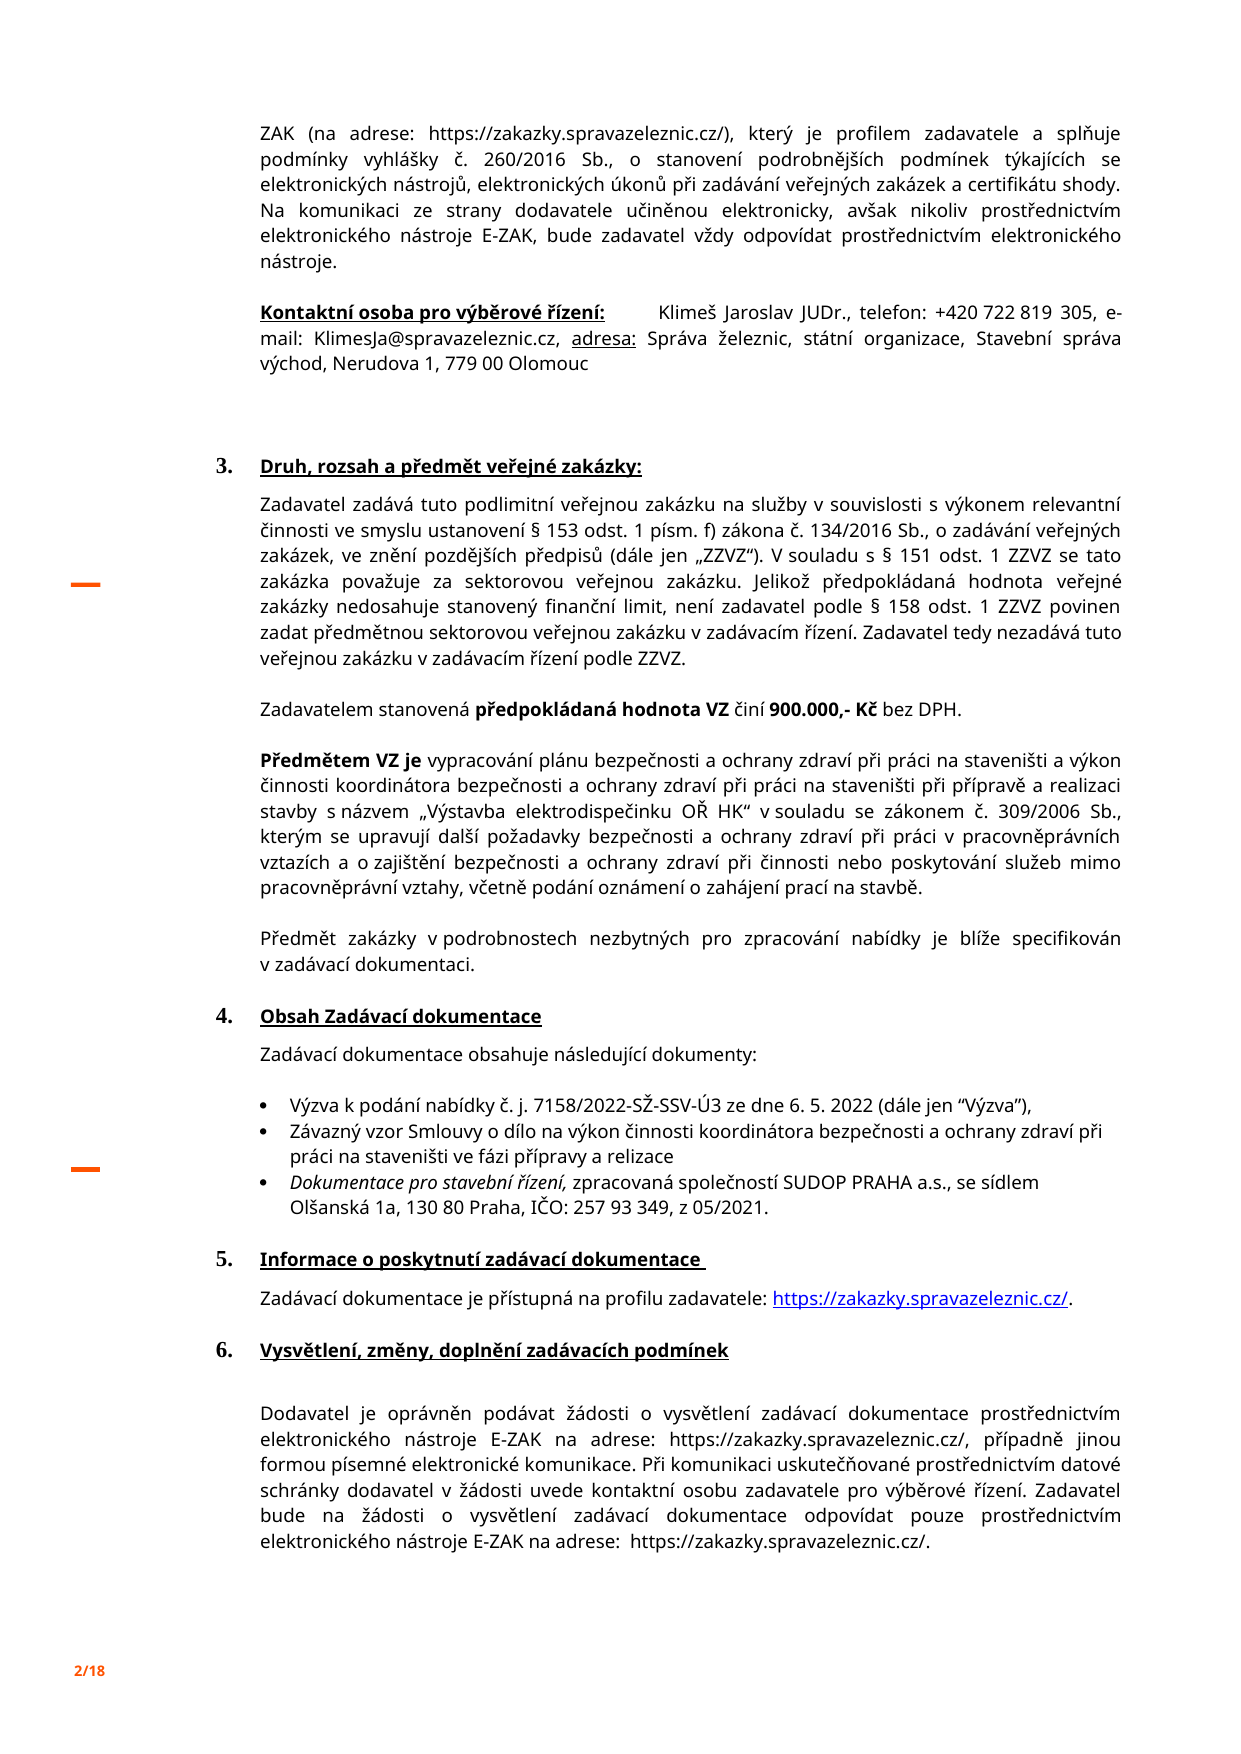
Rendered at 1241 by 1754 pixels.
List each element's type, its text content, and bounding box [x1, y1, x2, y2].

text Zadávací dokumentace obsahuje následující dokumenty: [260, 1041, 1122, 1067]
text Dodavatel je oprávněn podávat žádosti o vysvětlení zadávací dokumentace prostřednictvím elektronického nástroje E-ZAK na adrese: https://zakazky.spravazeleznic.cz/, případně jinou formou písemné elektronické komunikace. Při komunikaci uskutečňované prostřednictvím datové schránky dodavatel v žádosti uvede kontaktní osobu zadavatele pro výběrové řízení. Zadavatel bude na žádosti o vysvětlení zadávací dokumentace odpovídat pouze prostřednictvím elektronického nástroje E-ZAK na adrese: https://zakazky.spravazeleznic.cz/. [260, 1401, 1122, 1554]
list Výzva k podání nabídky č. j. 7158/2022-SŽ-SSV-Ú3 ze dne 6. 5. 2022 (dále jen “Výzva”), [260, 1092, 1122, 1118]
list Druh, rozsah a předmět veřejné zakázky: [216, 452, 1122, 479]
text Kontaktní osoba pro výběrové řízení: Klimeš Jaroslav JUDr., telefon: +420 722 819 305, e-mail: KlimesJa@spravazeleznic.cz, adresa: Správa železnic, státní organizace, Stavební správa východ, Nerudova 1, 779 00 Olomouc [260, 299, 1122, 376]
text Předmět zakázky v podrobnostech nezbytných pro zpracování nabídky je blíže specifikován v zadávací dokumentaci. [260, 926, 1122, 977]
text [260, 121, 1122, 274]
list Dokumentace pro stavební řízení, zpracovaná společností SUDOP PRAHA a.s., se sídlem Olšanská 1a, 130 80 Praha, IČO: 257 93 349, z 05/2021. [260, 1169, 1122, 1220]
text Zadávací dokumentace je přístupná na profilu zadavatele: https://zakazky.spravazeleznic.cz/. [260, 1285, 1122, 1310]
list Obsah Zadávací dokumentace [216, 1002, 1122, 1029]
list Závazný vzor Smlouvy o dílo na výkon činnosti koordinátora bezpečnosti a ochrany zdraví při práci na staveništi ve fázi přípravy a relizace [260, 1118, 1122, 1169]
list Informace o poskytnutí zadávací dokumentace [216, 1246, 1122, 1272]
text Zadavatel zadává tuto podlimitní veřejnou zakázku na služby v souvislosti s výkonem relevantní činnosti ve smyslu ustanovení § 153 odst. 1 písm. f) zákona č. 134/2016 Sb., o zadávání veřejných zakázek, ve znění pozdějších předpisů (dále jen „ZZVZ“). V souladu s § 151 odst. 1 ZZVZ se tato zakázka považuje za sektorovou veřejnou zakázku. Jelikož předpokládaná hodnota veřejné zakázky nedosahuje stanovený finanční limit, není zadavatel podle § 158 odst. 1 ZZVZ povinen zadat předmětnou sektorovou veřejnou zakázku v zadávacím řízení. Zadavatel tedy nezadává tuto veřejnou zakázku v zadávacím řízení podle ZZVZ. [260, 492, 1122, 670]
list Vysvětlení, změny, doplnění zadávacích podmínek [216, 1336, 1122, 1363]
text Předmětem VZ je vypracování plánu bezpečnosti a ochrany zdraví při práci na staveništi a výkon činnosti koordinátora bezpečnosti a ochrany zdraví při práci na staveništi při přípravě a realizaci stavby s názvem „Výstavba elektrodispečinku OŘ HK“ v souladu se zákonem č. 309/2006 Sb., kterým se upravují další požadavky bezpečnosti a ochrany zdraví při práci v pracovněprávních vztazích a o zajištění bezpečnosti a ochrany zdraví při činnosti nebo poskytování služeb mimo pracovněprávní vztahy, včetně podání oznámení o zahájení prací na stavbě. [260, 747, 1122, 900]
text Zadavatelem stanovená předpokládaná hodnota VZ činí 900.000,- Kč bez DPH. [260, 696, 1122, 721]
